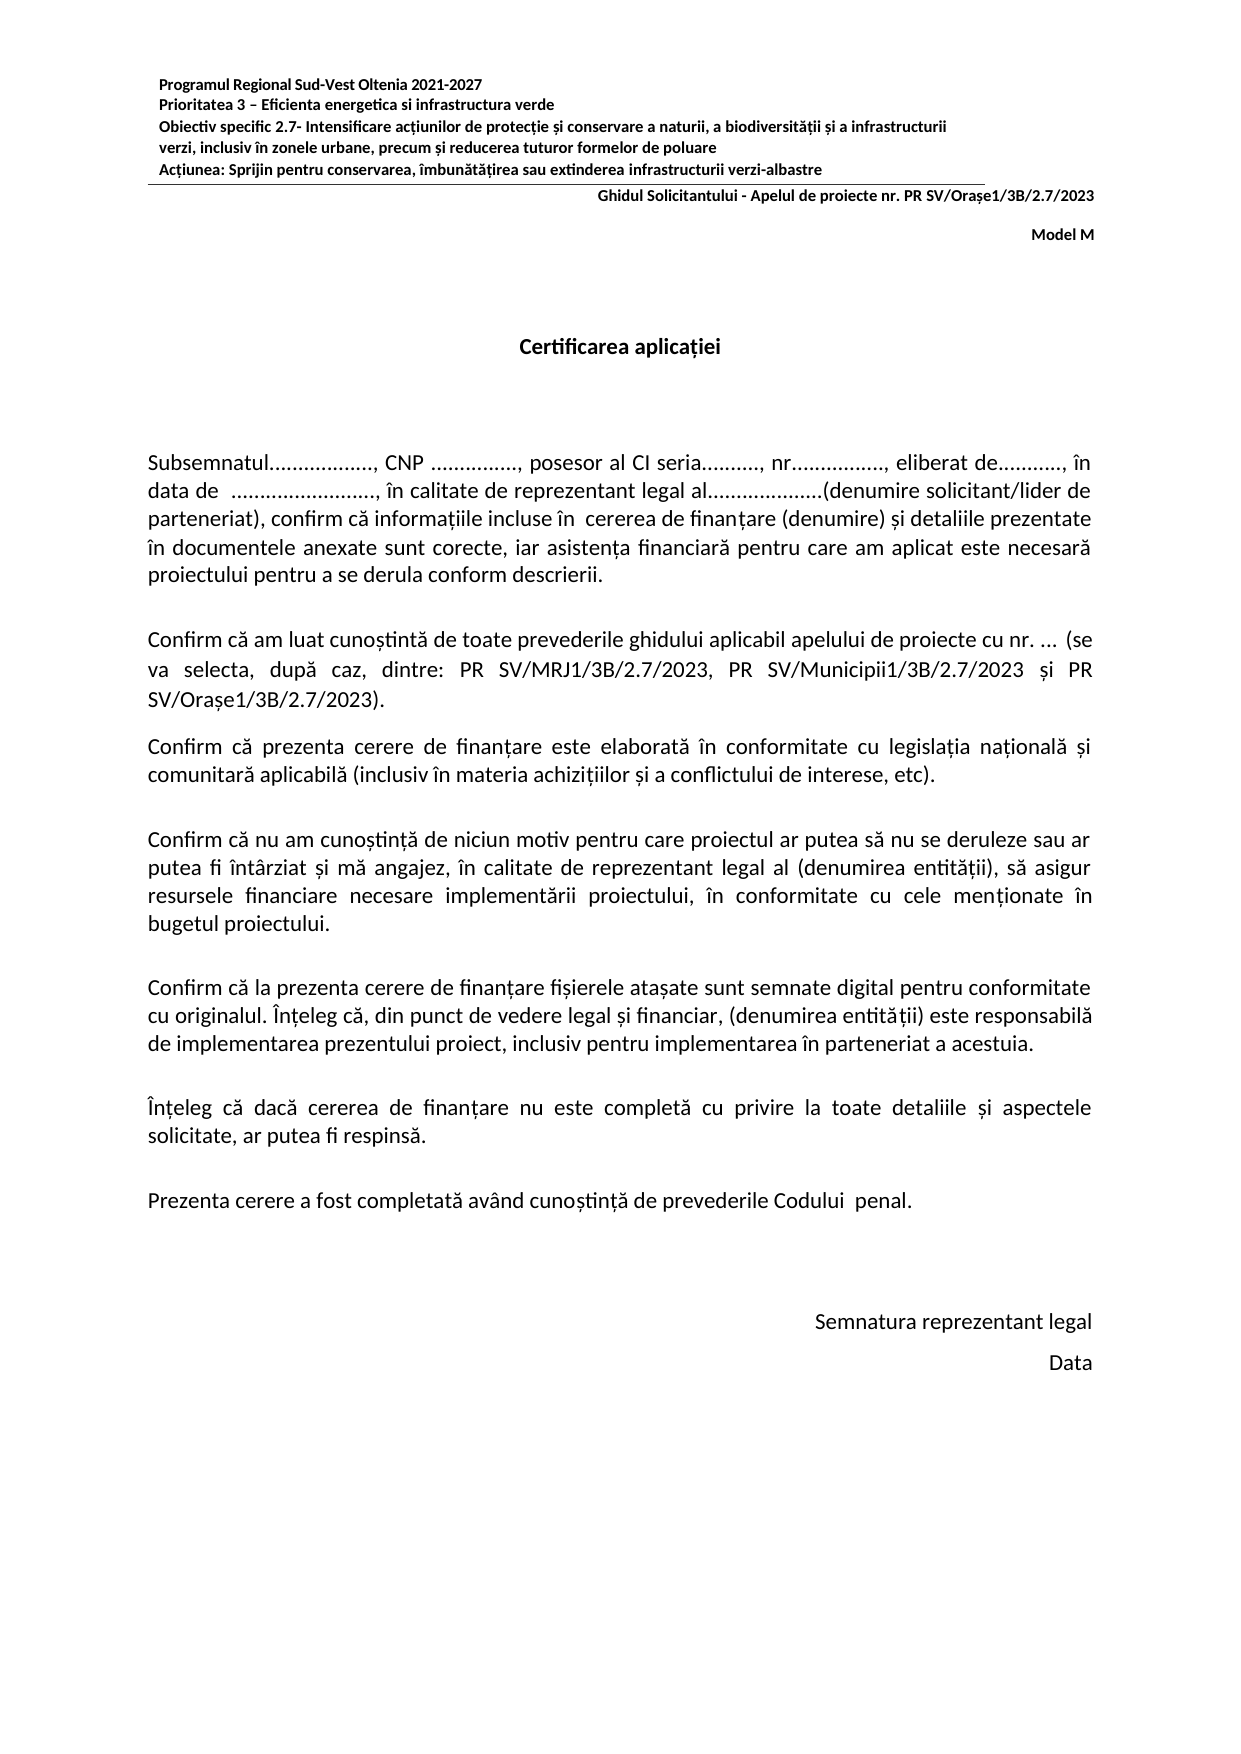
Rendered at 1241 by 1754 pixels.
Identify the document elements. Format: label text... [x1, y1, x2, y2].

text Data [148, 1348, 1093, 1376]
text Semnatura reprezentant legal [148, 1307, 1093, 1336]
text Înțeleg că dacă cererea de finanțare nu este completă cu privire la toate detaliile și aspectele solicitate, ar putea fi respinsă. [148, 1093, 1093, 1149]
text Prezenta cerere a fost completată având cunoștință de prevederile Codului penal. [148, 1186, 1093, 1214]
text Subsemnatul.................., CNP ..............., posesor al CI seria.........., nr................, eliberat de..........., în data de ........................., în calitate de reprezentant legal al....................(denumire solicitant/lider de parteneriat), confirm că informaţiile incluse în cererea de finanțare (denumire) şi detaliile prezentate în documentele anexate sunt corecte, iar asistenţa financiară pentru care am aplicat este necesară proiectului pentru a se derula conform descrierii. [148, 448, 1093, 589]
text Confirm că la prezenta cerere de finanţare fişierele ataşate sunt semnate digital pentru conformitate cu originalul. Înţeleg că, din punct de vedere legal şi financiar, (denumirea entității) este responsabilă de implementarea prezentului proiect, inclusiv pentru implementarea în parteneriat a acestuia. [148, 973, 1093, 1057]
text Confirm că prezenta cerere de finanțare este elaborată în conformitate cu legislaţia naţională şi comunitară aplicabilă (inclusiv în materia achizițiilor și a conflictului de interese, etc). [148, 732, 1093, 788]
text Confirm că am luat cunoștintă de toate prevederile ghidului aplicabil apelului de proiecte cu nr. ... (se va selecta, după caz, dintre: PR SV/MRJ1/3B/2.7/2023, PR SV/Municipii1/3B/2.7/2023 și PR SV/Orașe1/3B/2.7/2023). [148, 625, 1093, 713]
text Confirm că nu am cunoştinţă de niciun motiv pentru care proiectul ar putea să nu se deruleze sau ar putea fi întârziat și mă angajez, în calitate de reprezentant legal al (denumirea entităţii), să asigur resursele financiare necesare implementării proiectului, în conformitate cu cele menționate în bugetul proiectului. [148, 825, 1093, 937]
text Certificarea aplicaţiei [148, 332, 1093, 360]
